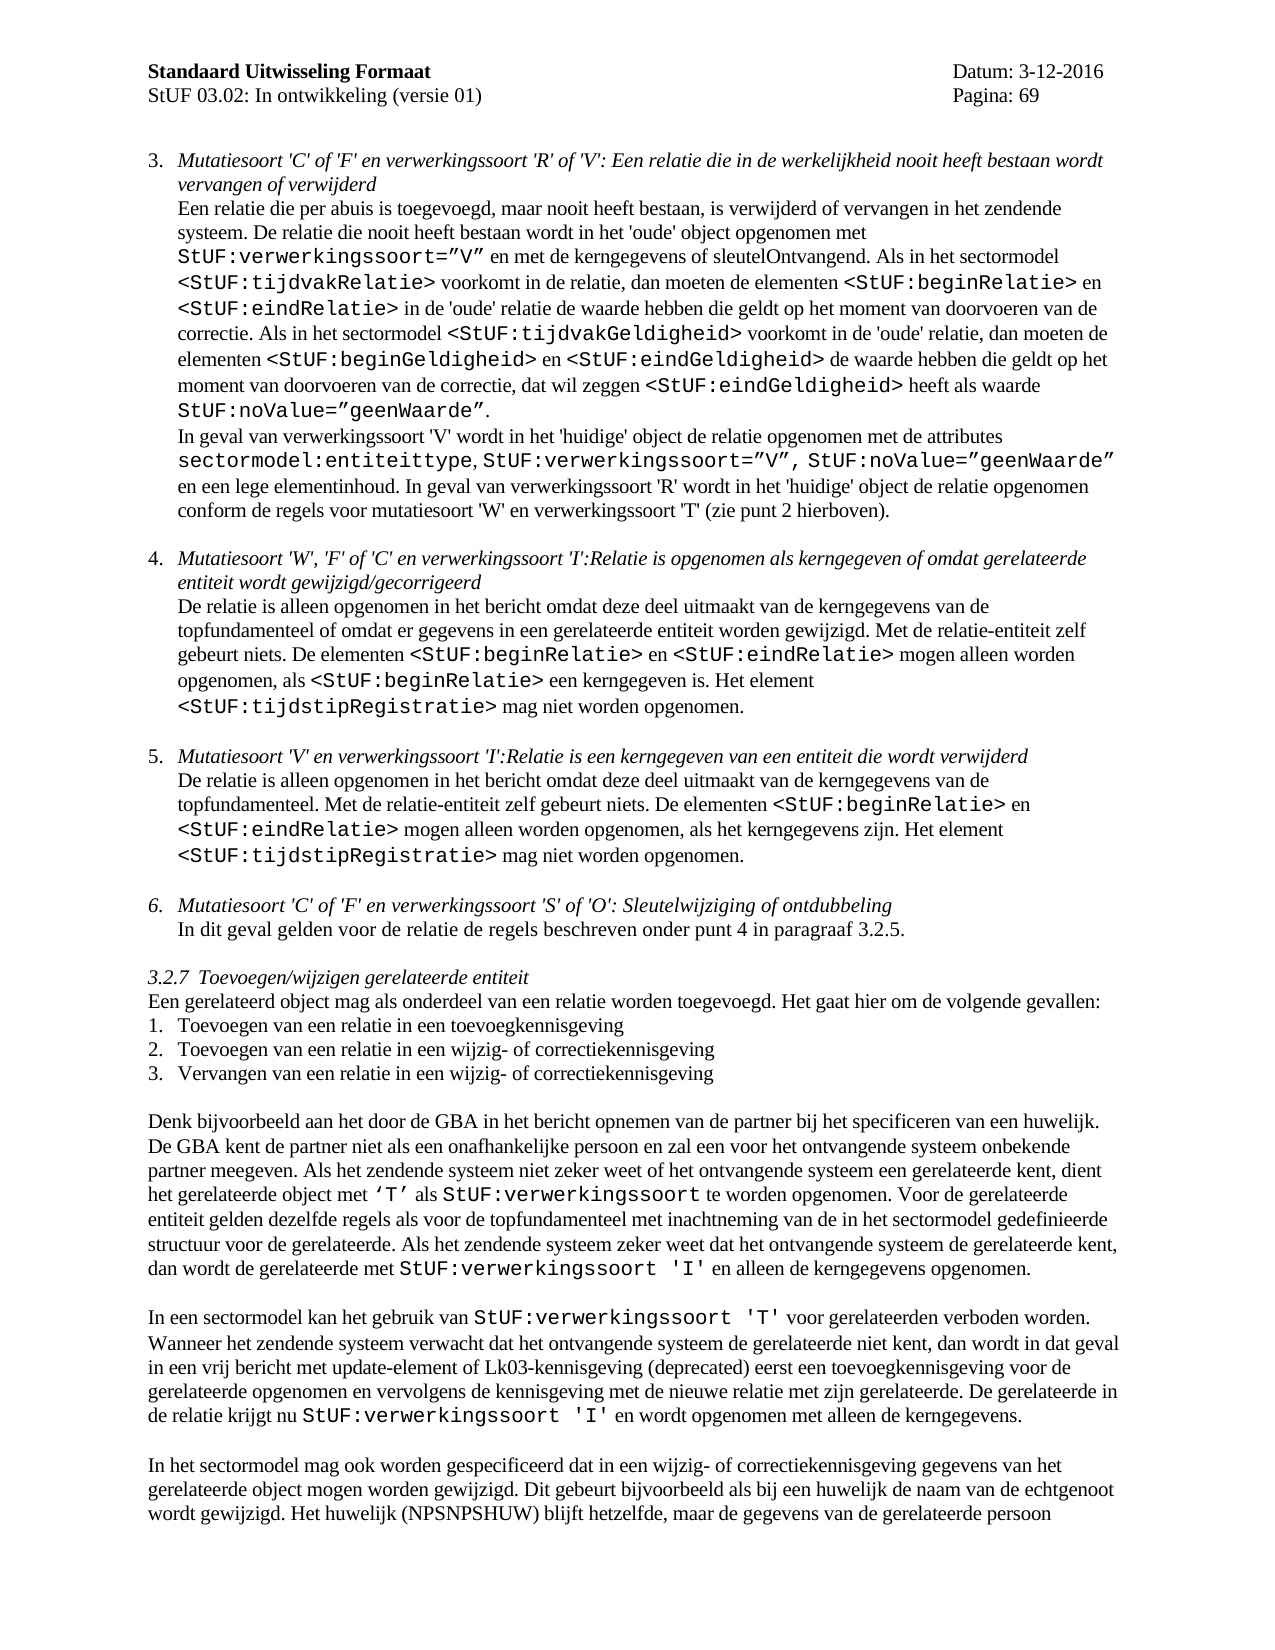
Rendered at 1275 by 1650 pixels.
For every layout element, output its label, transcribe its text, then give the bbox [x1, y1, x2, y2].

list Vervangen van een relatie in een wijzig- of correctiekennisgeving [148, 1061, 1127, 1085]
list Toevoegen van een relatie in een toevoegkennisgeving [148, 1013, 1127, 1037]
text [148, 1453, 1127, 1525]
text Een gerelateerd object mag als onderdeel van een relatie worden toegevoegd. Het gaat hier om de volgende gevallen: [148, 989, 1127, 1013]
text Denk bijvoorbeeld aan het door de GBA in het bericht opnemen van de partner bij het specificeren van een huwelijk. De GBA kent de partner niet als een onafhankelijke persoon en zal een voor het ontvangende systeem onbekende partner meegeven. Als het zendende systeem niet zeker weet of het ontvangende systeem een gerelateerde kent, dient het gerelateerde object met ‘T’ als StUF:verwerkingssoort te worden opgenomen. Voor de gerelateerde entiteit gelden dezelfde regels als voor de topfundamenteel met inachtneming van de in het sectormodel gedefinieerde structuur voor de gerelateerde. Als het zendende systeem zeker weet dat het ontvangende systeem de gerelateerde kent, dan wordt de gerelateerde met StUF:verwerkingssoort 'I' en alleen de kerngegevens opgenomen. [148, 1109, 1127, 1281]
list Toevoegen van een relatie in een wijzig- of correctiekennisgeving [148, 1037, 1127, 1061]
list Mutatiesoort 'C' of 'F' en verwerkingssoort 'S' of 'O': Sleutelwijziging of ontdubbeling [148, 893, 1127, 917]
list Mutatiesoort 'C' of 'F' en verwerkingssoort 'R' of 'V': Een relatie die in de werkelijkheid nooit heeft bestaan wordt vervangen of verwijderd Een relatie die per abuis is toegevoegd, maar nooit heeft bestaan, is verwijderd of vervangen in het zendende systeem. De relatie die nooit heeft bestaan wordt in het 'oude' object opgenomen met StUF:verwerkingssoort=”V” en met de kerngegevens of sleutelOntvangend. Als in het sectormodel <StUF:tijdvakRelatie> voorkomt in de relatie, dan moeten de elementen <StUF:beginRelatie> en <StUF:eindRelatie> in de 'oude' relatie de waarde hebben die geldt op het moment van doorvoeren van de correctie. Als in het sectormodel <StUF:tijdvakGeldigheid> voorkomt in de 'oude' relatie, dan moeten de elementen <StUF:beginGeldigheid> en <StUF:eindGeldigheid> de waarde hebben die geldt op het moment van doorvoeren van de correctie, dat wil zeggen <StUF:eindGeldigheid> heeft als waarde StUF:noValue=”geenWaarde”. In geval van verwerkingssoort 'V' wordt in het 'huidige' object de relatie opgenomen met de attributes sectormodel:entiteittype, StUF:verwerkingssoort=”V”, StUF:noValue=”geenWaarde” en een lege elementinhoud. In geval van verwerkingssoort 'R' wordt in het 'huidige' object de relatie opgenomen conform de regels voor mutatiesoort 'W' en verwerkingssoort 'T' (zie punt 2 hierboven). [148, 148, 1127, 522]
text In een sectormodel kan het gebruik van StUF:verwerkingssoort 'T' voor gerelateerden verboden worden. Wanneer het zendende systeem verwacht dat het ontvangende systeem de gerelateerde niet kent, dan wordt in dat geval in een vrij bericht met update-element of Lk03-kennisgeving (deprecated) eerst een toevoegkennisgeving voor de gerelateerde opgenomen en vervolgens de kennisgeving met de nieuwe relatie met zijn gerelateerde. De gerelateerde in de relatie krijgt nu StUF:verwerkingssoort 'I' en wordt opgenomen met alleen de kerngegevens. [148, 1305, 1127, 1429]
subtitle Toevoegen/wijzigen gerelateerde entiteit [148, 965, 1127, 989]
text In dit geval gelden voor de relatie de regels beschreven onder punt 4 in paragraaf 5.2.5. [177, 917, 1127, 941]
list Mutatiesoort 'V' en verwerkingssoort 'I':Relatie is een kerngegeven van een entiteit die wordt verwijderd De relatie is alleen opgenomen in het bericht omdat deze deel uitmaakt van de kerngegevens van de topfundamenteel. Met de relatie-entiteit zelf gebeurt niets. De elementen <StUF:beginRelatie> en <StUF:eindRelatie> mogen alleen worden opgenomen, als het kerngegevens zijn. Het element <StUF:tijdstipRegistratie> mag niet worden opgenomen. [148, 743, 1127, 893]
list Mutatiesoort 'W', 'F' of 'C' en verwerkingssoort 'I':Relatie is opgenomen als kerngegeven of omdat gerelateerde entiteit wordt gewijzigd/gecorrigeerd De relatie is alleen opgenomen in het bericht omdat deze deel uitmaakt van de kerngegevens van de topfundamenteel of omdat er gegevens in een gerelateerde entiteit worden gewijzigd. Met de relatie-entiteit zelf gebeurt niets. De elementen <StUF:beginRelatie> en <StUF:eindRelatie> mogen alleen worden opgenomen, als <StUF:beginRelatie> een kerngegeven is. Het element <StUF:tijdstipRegistratie> mag niet worden opgenomen. [148, 546, 1127, 719]
